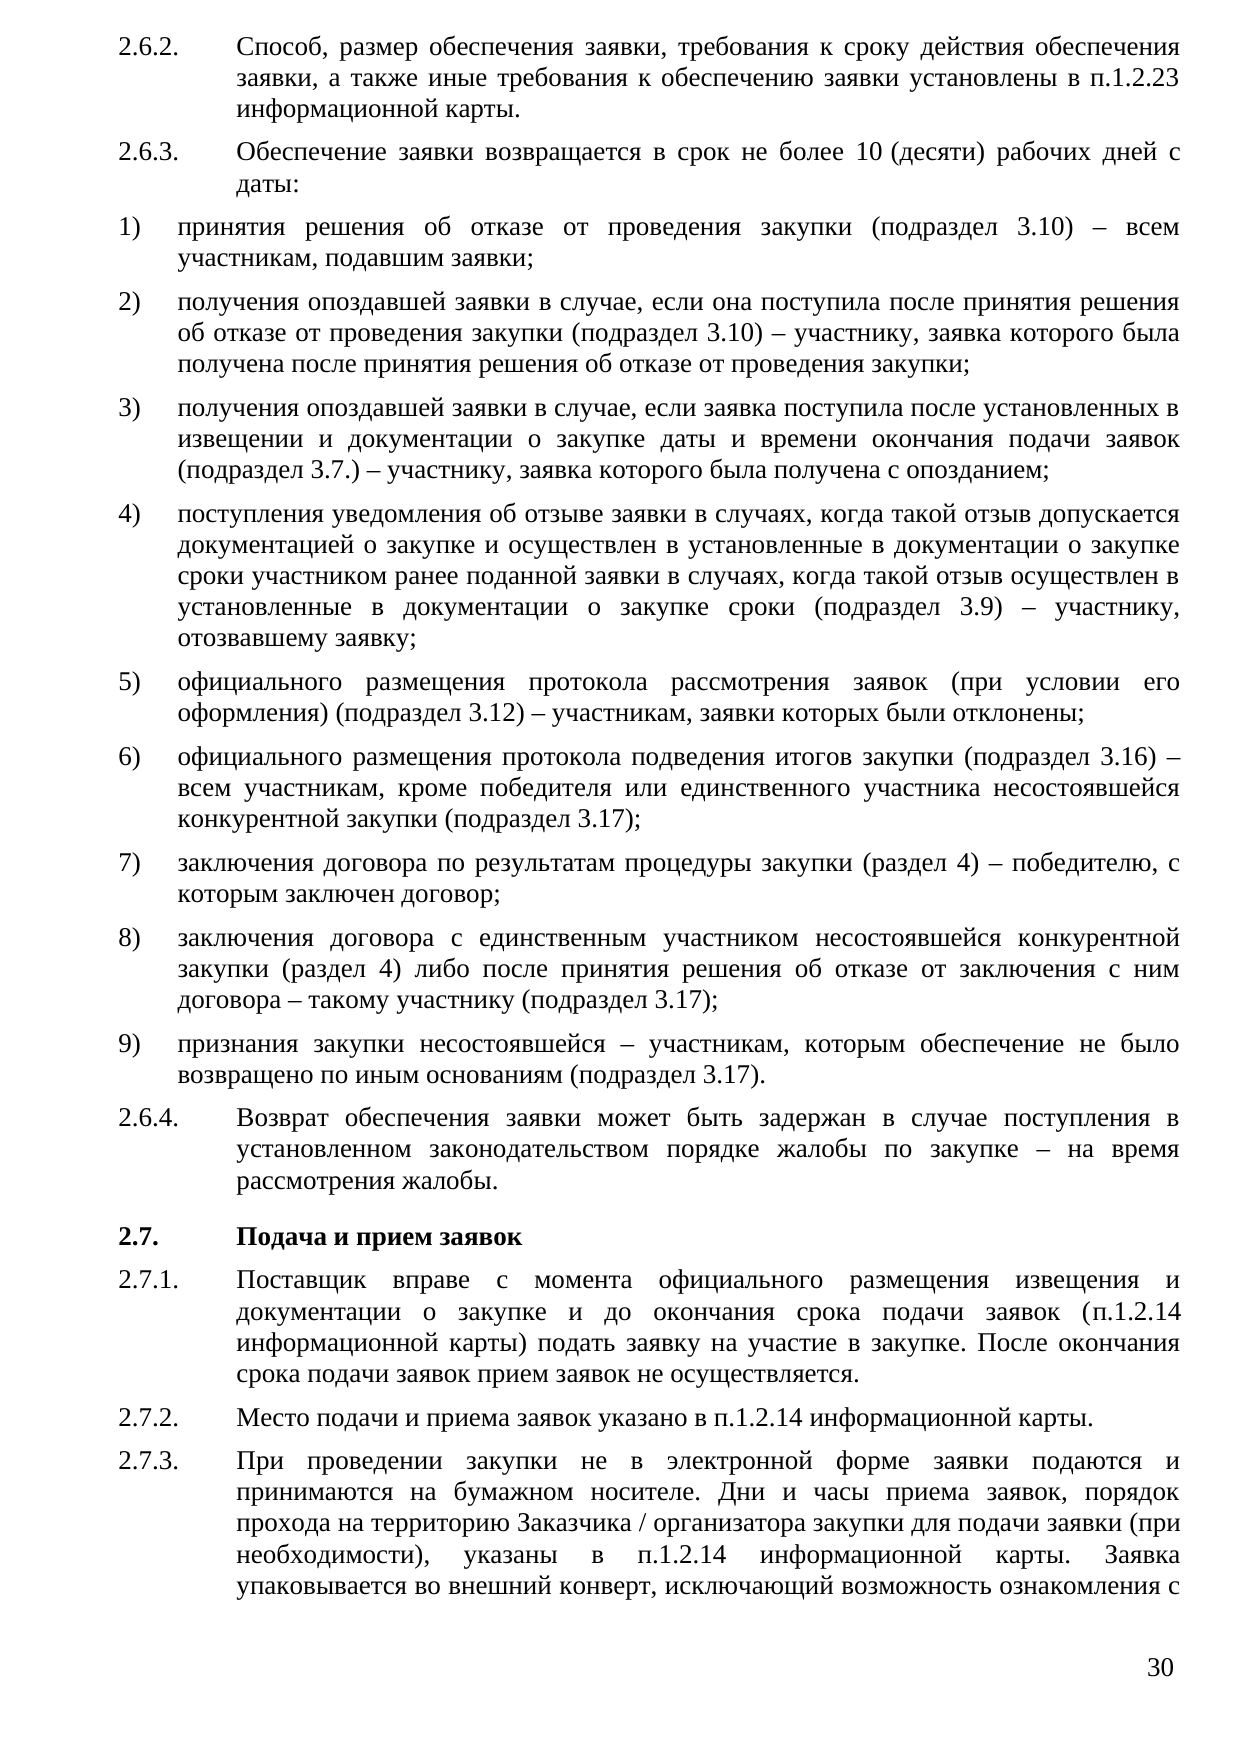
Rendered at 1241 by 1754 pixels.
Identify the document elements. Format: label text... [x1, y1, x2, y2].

text поступления уведомления об отзыве заявки в случаях, когда такой отзыв допускается документацией о закупке и осуществлен в установленные в документации о закупке сроки участником ранее поданной заявки в случаях, когда такой отзыв осуществлен в установленные в документации о закупке сроки (подраздел 3.9) – участнику, отозвавшему заявку; [118, 497, 1181, 653]
text официального размещения протокола рассмотрения заявок (при условии его оформления) (подраздел 3.12) – участникам, заявки которых были отклонены; [118, 665, 1181, 727]
text заключения договора с единственным участником несостоявшейся конкурентной закупки (раздел 4) либо после принятия решения об отказе от заключения с ним договора – такому участнику (подраздел 3.17); [118, 921, 1181, 1014]
text Способ, размер обеспечения заявки, требования к сроку действия обеспечения заявки, а также иные требования к обеспечению заявки установлены в п.1.2.23 информационной карты. [118, 29, 1181, 123]
text Возврат обеспечения заявки может быть задержан в случае поступления в установленном законодательством порядке жалобы по закупке – на время рассмотрения жалобы. [118, 1101, 1181, 1195]
text Обеспечение заявки возвращается в срок не более 10 (десяти) рабочих дней с даты: [118, 136, 1181, 198]
text Поставщик вправе с момента официального размещения извещения и документации о закупке и до окончания срока подачи заявок (п.1.2.14 информационной карты) подать заявку на участие в закупке. После окончания срока подачи заявок прием заявок не осуществляется. [118, 1263, 1181, 1388]
text Подача и прием заявок [118, 1220, 1181, 1251]
text официального размещения протокола подведения итогов закупки (подраздел 3.16) – всем участникам, кроме победителя или единственного участника несостоявшейся конкурентной закупки (подраздел 3.17); [118, 740, 1181, 833]
text принятия решения об отказе от проведения закупки (подраздел 3.10) – всем участникам, подавшим заявки; [118, 210, 1181, 273]
text получения опоздавшей заявки в случае, если заявка поступила после установленных в извещении и документации о закупке даты и времени окончания подачи заявок (подраздел 3.7.) – участнику, заявка которого была получена с опозданием; [118, 391, 1181, 484]
text Место подачи и приема заявок указано в п.1.2.14 информационной карты. [118, 1401, 1181, 1432]
text признания закупки несостоявшейся – участникам, которым обеспечение не было возвращено по иным основаниям (подраздел 3.17). [118, 1027, 1181, 1089]
text заключения договора по результатам процедуры закупки (раздел 4) – победителю, с которым заключен договор; [118, 846, 1181, 908]
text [118, 1444, 1181, 1600]
text получения опоздавшей заявки в случае, если она поступила после принятия решения об отказе от проведения закупки (подраздел 3.10) – участнику, заявка которого была получена после принятия решения об отказе от проведения закупки; [118, 285, 1181, 378]
